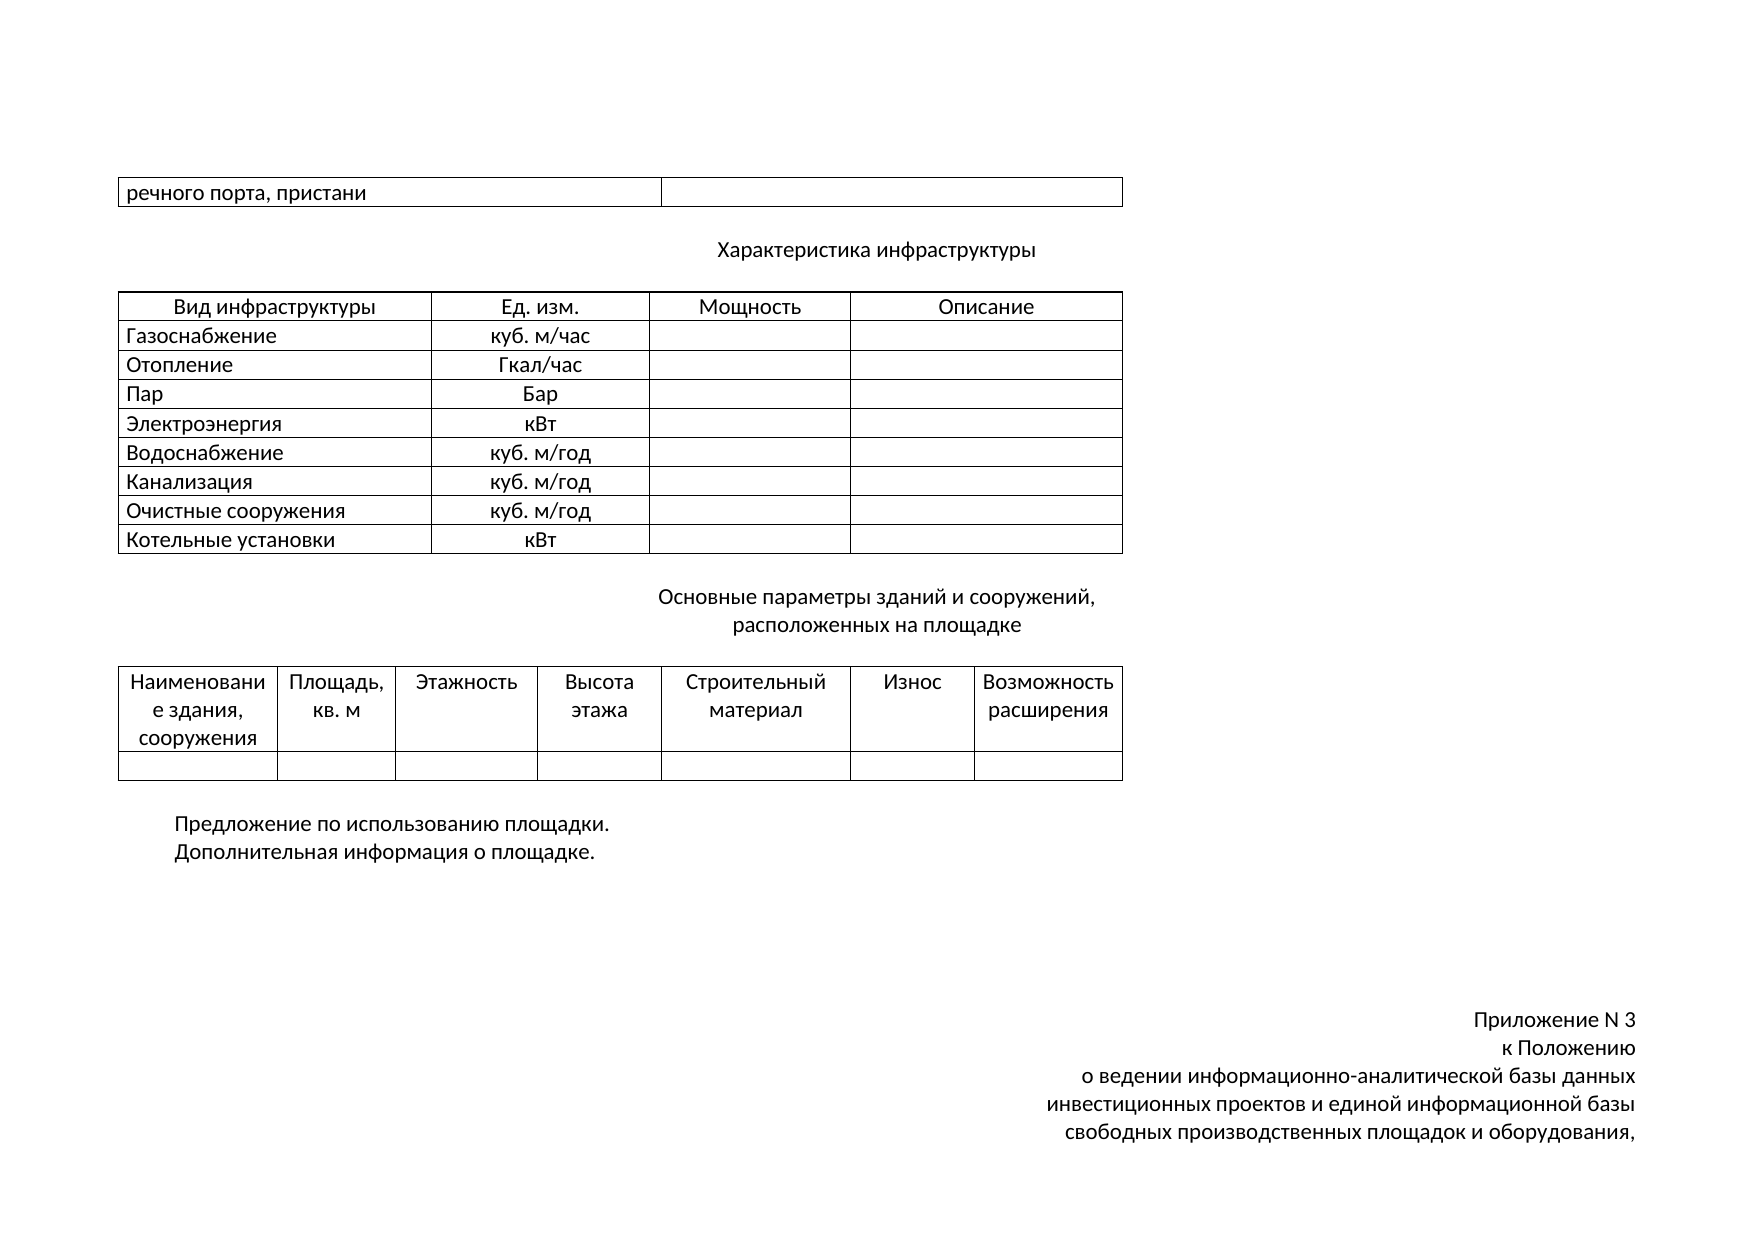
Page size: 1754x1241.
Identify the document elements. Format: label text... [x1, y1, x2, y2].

table_cell Водоснабжение [119, 438, 431, 466]
table_header Вид инфраструктуры [119, 293, 431, 320]
table_header Высота этажа [538, 667, 661, 751]
table_cell Гкал/час [432, 351, 649, 378]
table_cell [650, 380, 850, 408]
table_cell [650, 351, 850, 378]
table_cell куб. м/час [432, 321, 649, 349]
table_cell кВт [432, 409, 649, 437]
table_cell [538, 752, 661, 780]
table_cell Котельные установки [119, 525, 431, 553]
text Предложение по использованию площадки. [118, 809, 1636, 837]
table_cell [851, 525, 1122, 553]
table_cell [851, 752, 974, 780]
table_cell [650, 409, 850, 437]
table_cell [650, 438, 850, 466]
table_cell [662, 752, 850, 780]
table_cell [650, 525, 850, 553]
table_cell [650, 467, 850, 495]
text Характеристика инфраструктуры [118, 235, 1636, 263]
table_cell Бар [432, 380, 649, 408]
table_cell Очистные сооружения [119, 496, 431, 524]
table_cell [851, 409, 1122, 437]
text о ведении информационно-аналитической базы данных [118, 1061, 1636, 1089]
table_cell [119, 752, 277, 780]
table_header Описание [851, 293, 1122, 320]
text Приложение N 3 [118, 1005, 1636, 1033]
table_header Мощность [650, 293, 850, 320]
table_header Ед. изм. [432, 293, 649, 320]
table_cell [662, 178, 1122, 206]
table_cell Пар [119, 380, 431, 408]
table_cell Электроэнергия [119, 409, 431, 437]
table_cell речного порта, пристани [119, 178, 661, 206]
table_cell Отопление [119, 351, 431, 378]
table_header Этажность [396, 667, 537, 751]
table_header Наименование здания, сооружения [119, 667, 277, 751]
table_cell [851, 467, 1122, 495]
table_cell Канализация [119, 467, 431, 495]
table_cell [851, 321, 1122, 349]
text расположенных на площадке [118, 610, 1636, 638]
table_cell [851, 380, 1122, 408]
table_cell куб. м/год [432, 496, 649, 524]
text инвестиционных проектов и единой информационной базы [118, 1089, 1636, 1117]
table_cell [650, 321, 850, 349]
table_cell куб. м/год [432, 467, 649, 495]
table_cell Газоснабжение [119, 321, 431, 349]
table_cell [278, 752, 395, 780]
table_cell куб. м/год [432, 438, 649, 466]
table_cell [851, 438, 1122, 466]
table_header Износ [851, 667, 974, 751]
table_cell [396, 752, 537, 780]
table_header Возможность расширения [975, 667, 1122, 751]
table_cell кВт [432, 525, 649, 553]
table_header Строительный материал [662, 667, 850, 751]
text Основные параметры зданий и сооружений, [118, 582, 1636, 610]
text к Положению [118, 1033, 1636, 1061]
table_header Площадь, кв. м [278, 667, 395, 751]
table_cell [975, 752, 1122, 780]
text свободных производственных площадок и оборудования, [118, 1117, 1636, 1146]
text Дополнительная информация о площадке. [118, 837, 1636, 865]
table_cell [851, 496, 1122, 524]
table_cell [851, 351, 1122, 378]
table_cell [650, 496, 850, 524]
